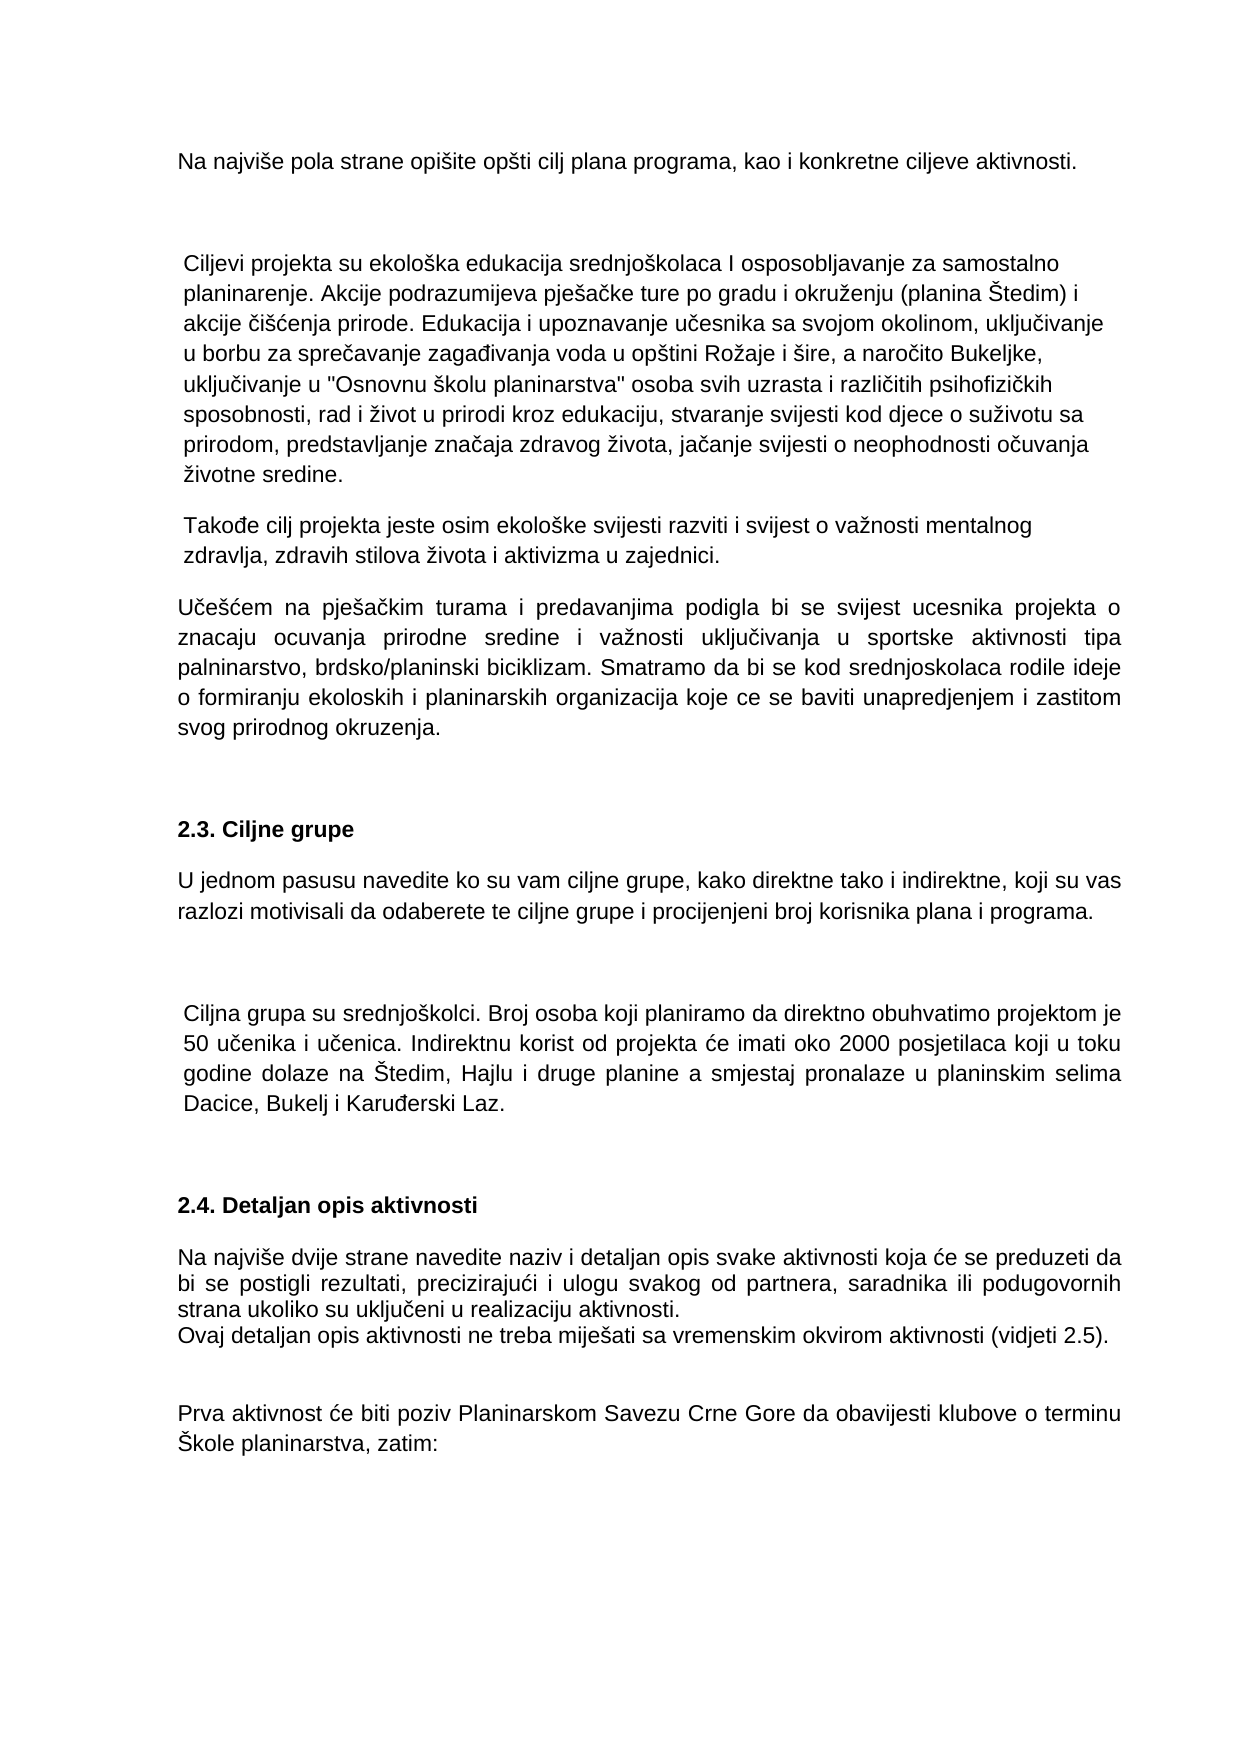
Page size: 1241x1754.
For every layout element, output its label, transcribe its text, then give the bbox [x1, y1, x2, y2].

text 2.4. Detaljan opis aktivnosti [177, 1192, 1122, 1219]
text Ciljna grupa su srednjoškolci. Broj osoba koji planiramo da direktno obuhvatimo projektom je 50 učenika i učenica. Indirektnu korist od projekta će imati oko 2000 posjetilaca koji u toku godine dolaze na Štedim, Hajlu i druge planine a smjestaj pronalaze u planinskim selima Dacice, Bukelj i Karuđerski Laz. [183, 1000, 1122, 1117]
text Učešćem na pješačkim turama i predavanjima podigla bi se svijest ucesnika projekta o znacaju ocuvanja prirodne sredine i važnosti uključivanja u sportske aktivnosti tipa palninarstvo, brdsko/planinski biciklizam. Smatramo da bi se kod srednjoskolaca rodile ideje o formiranju ekoloskih i planinarskih organizacija koje ce se baviti unapredjenjem i zastitom svog prirodnog okruzenja. [177, 593, 1122, 741]
text Ciljevi projekta su ekološka edukacija srednjoškolaca I osposobljavanje za samostalno planinarenje. Akcije podrazumijeva pješačke ture po gradu i okruženju (planina Štedim) i akcije čišćenja prirode. Edukacija i upoznavanje učesnika sa svojom okolinom, uključivanje u borbu za sprečavanje zagađivanja voda u opštini Rožaje i šire, a naročito Bukeljke, uključivanje u "Osnovnu školu planinarstva" osoba svih uzrasta i različitih psihofizičkih sposobnosti, rad i život u prirodi kroz edukaciju, stvaranje svijesti kod djece o suživotu sa prirodom, predstavljanje značaja zdravog života, jačanje svijesti o neophodnosti očuvanja životne sredine. [183, 250, 1122, 487]
text Na najviše pola strane opišite opšti cilj plana programa, kao i konkretne ciljeve aktivnosti. [177, 148, 1122, 174]
text Takođe cilj projekta jeste osim ekološke svijesti razviti i svijest o važnosti mentalnog zdravlja, zdravih stilova života i aktivizma u zajednici. [183, 512, 1122, 569]
text 2.3. Ciljne grupe [177, 816, 1122, 843]
text U jednom pasusu navedite ko su vam ciljne grupe, kako direktne tako i indirektne, koji su vas razlozi motivisali da odaberete te ciljne grupe i procijenjeni broj korisnika plana i programa. [177, 867, 1122, 924]
text Ovaj detaljan opis aktivnosti ne treba miješati sa vremenskim okvirom aktivnosti (vidjeti 2.5). [177, 1322, 1122, 1349]
text Na najviše dvije strane navedite naziv i detaljan opis svake aktivnosti koja će se preduzeti da bi se postigli rezultati, precizirajući i ulogu svakog od partnera, saradnika ili podugovornih strana ukoliko su uključeni u realizaciju aktivnosti. [177, 1243, 1122, 1322]
text Prva aktivnost će biti poziv Planinarskom Savezu Crne Gore da obavijesti klubove o terminu Škole planinarstva, zatim: [177, 1400, 1122, 1456]
